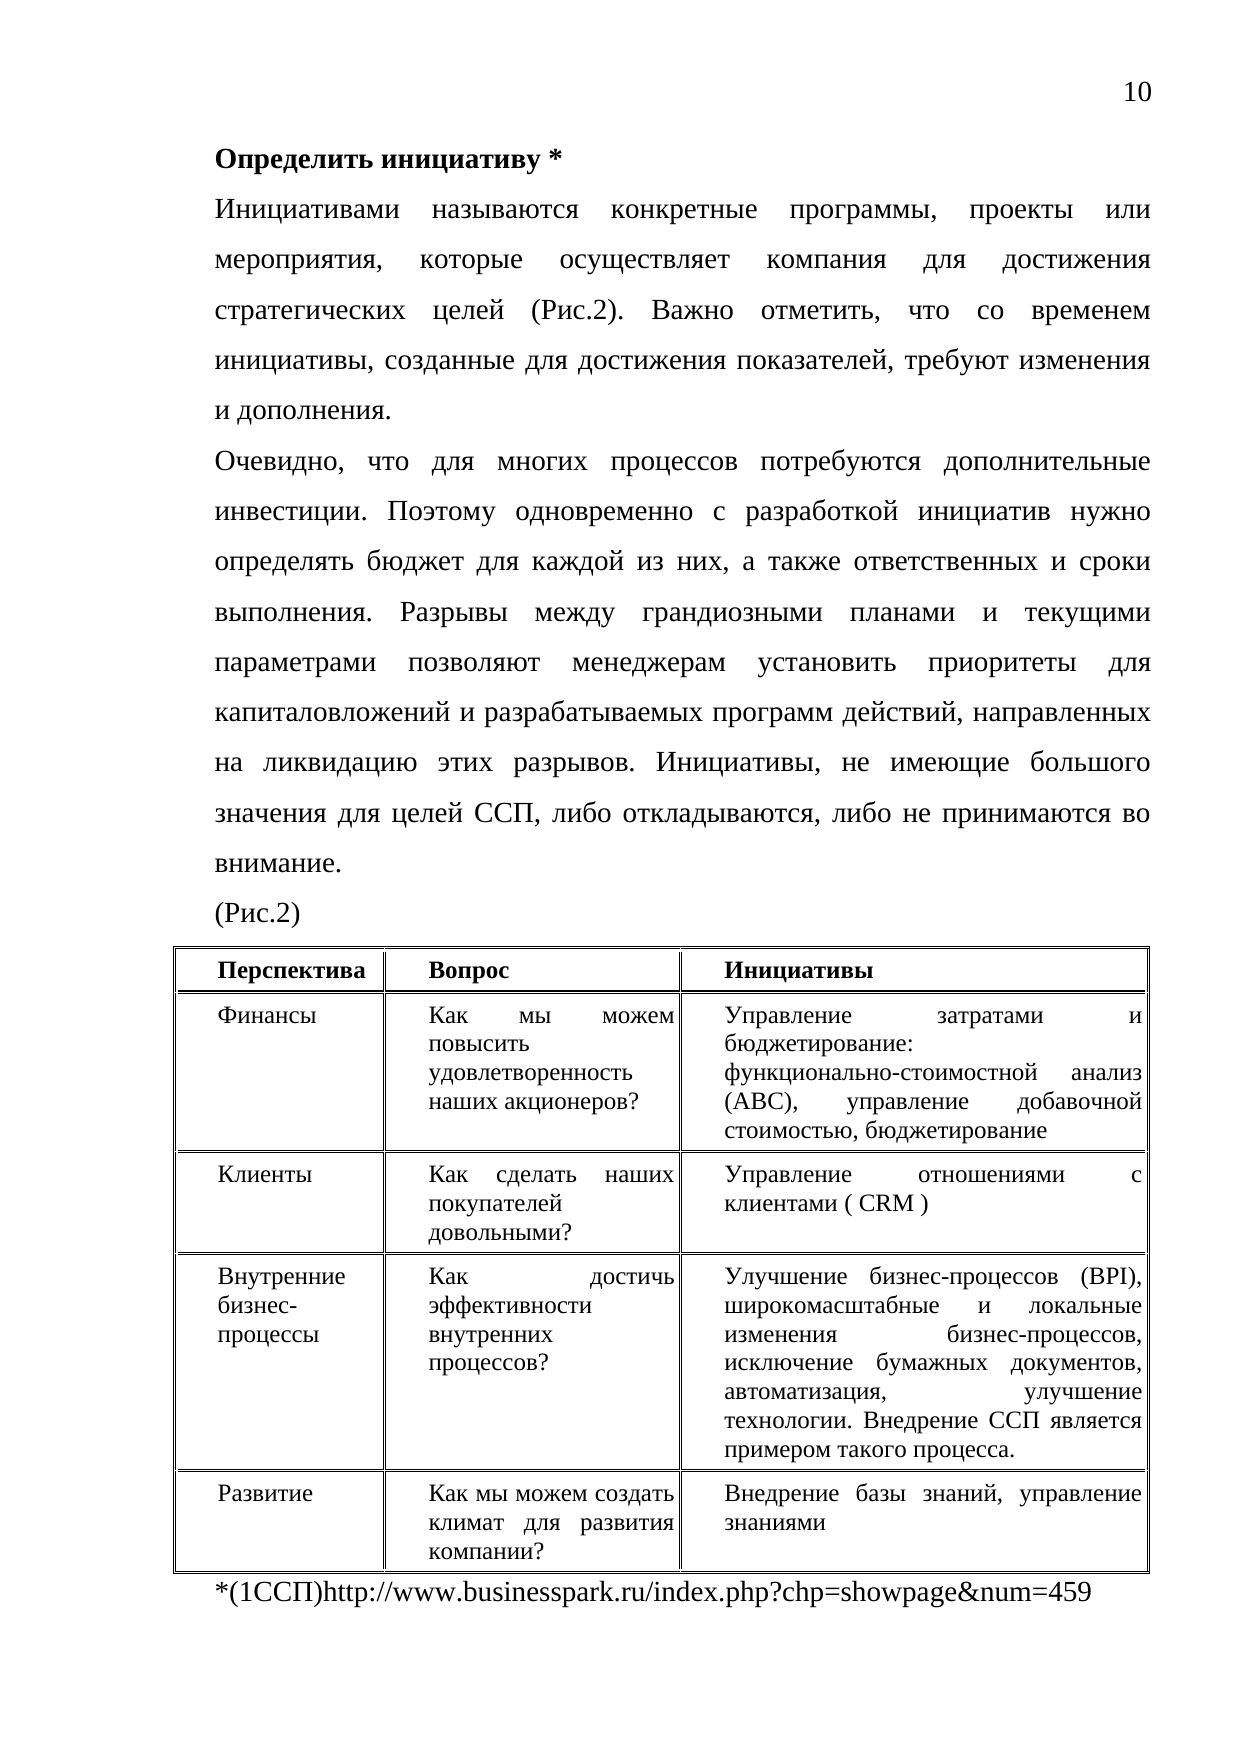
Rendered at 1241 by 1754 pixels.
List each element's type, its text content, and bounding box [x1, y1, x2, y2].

table_cell Как мы можем создать климат для развития компании? [385, 1472, 681, 1571]
table_cell Как достичь эффективности внутренних процессов? [386, 1255, 679, 1469]
table_cell Управление отношениями с клиентами ( CRM ) [681, 1150, 1148, 1252]
table_cell Клиенты [174, 1150, 385, 1252]
table_cell Внедрение базы знаний, управление знаниями [681, 1469, 1148, 1571]
table_header Вопрос [385, 949, 681, 990]
table_cell Управление затратами и бюджетирование: функционально-стоимостной анализ (ABC), управление добавочной стоимостью, бюджетирование [682, 990, 1147, 1150]
table_header Перспектива [176, 949, 385, 990]
table_cell Как сделать наших покупателей довольными? [386, 1153, 679, 1252]
text (Рис.2) [214, 896, 1152, 929]
table_cell Улучшение бизнес-процессов (BPI), широкомасштабные и локальные изменения бизнес-процессов, исключение бумажных документов, автоматизация, улучшение технологии. Внедрение ССП является примером такого процесса. [681, 1252, 1148, 1469]
text Инициативами называются конкретные программы, проекты или мероприятия, которые осуществляет компания для достижения стратегических целей (Рис.2). Важно отметить, что со временем инициативы, созданные для достижения показателей, требуют изменения и дополнения. [214, 191, 1152, 426]
table_header Инициативы [681, 949, 1147, 990]
text Определить инициативу * [214, 141, 1152, 174]
text *(1ССП)http://www.businesspark.ru/index.php?chp=showpage&num=459 [214, 1574, 1152, 1607]
table_cell Как мы можем повысить удовлетворенность наших акционеров? [386, 994, 679, 1150]
table_cell Внутренние бизнес-процессы [174, 1252, 385, 1469]
table_cell Развитие [174, 1469, 385, 1571]
table_cell Финансы [176, 990, 383, 1150]
text Очевидно, что для многих процессов потребуются дополнительные инвестиции. Поэтому одновременно с разработкой инициатив нужно определять бюджет для каждой из них, а также ответственных и сроки выполнения. Разрывы между грандиозными планами и текущими параметрами позволяют менеджерам установить приоритеты для капиталовложений и разрабатываемых программ действий, направленных на ликвидацию этих разрывов. Инициативы, не имеющие большого значения для целей ССП, либо откладываются, либо не принимаются во внимание. [214, 443, 1152, 879]
